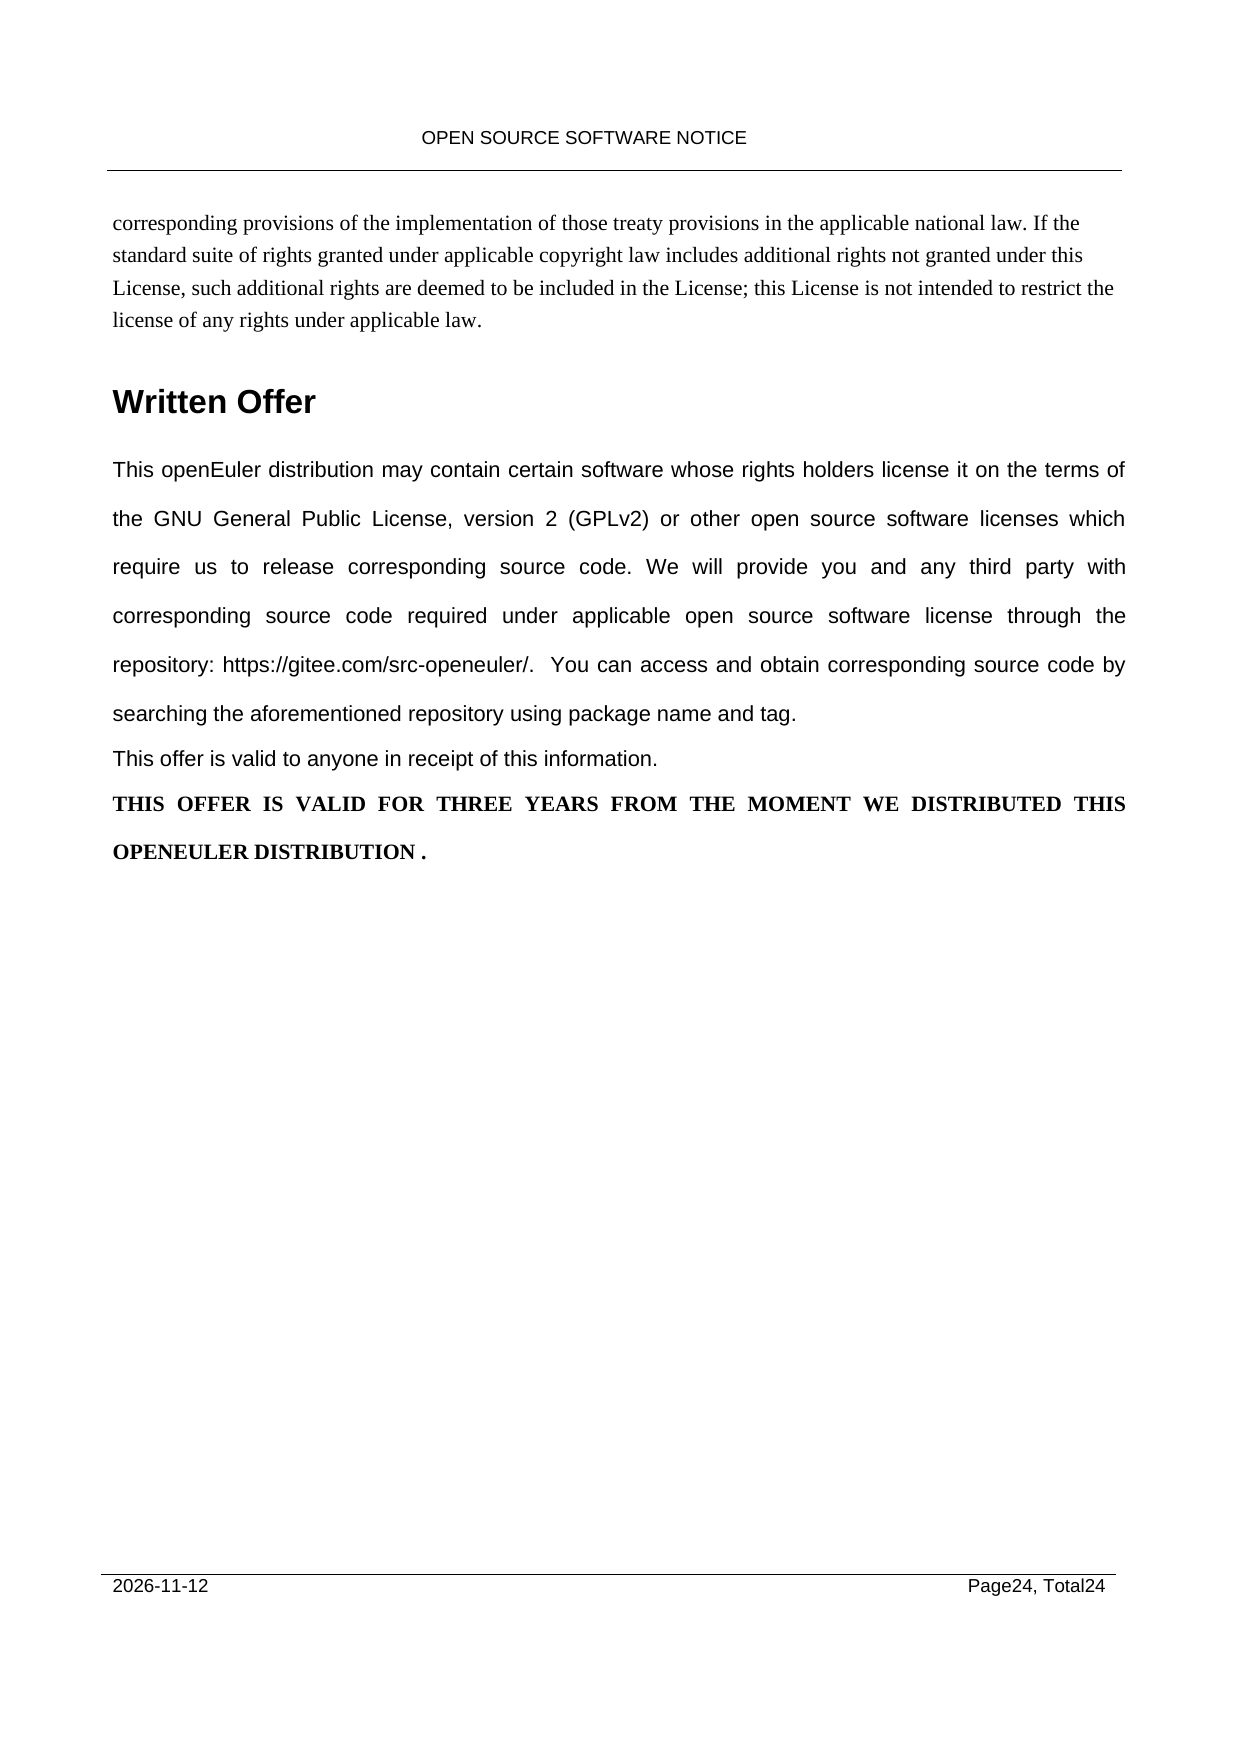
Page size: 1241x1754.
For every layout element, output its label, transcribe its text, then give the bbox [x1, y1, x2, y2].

text Written Offer [112, 369, 1128, 434]
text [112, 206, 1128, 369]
text This offer is valid to anyone in receipt of this information. [112, 742, 1128, 774]
text THIS OFFER IS VALID FOR THREE YEARS FROM THE MOMENT WE DISTRIBUTED THIS OPENEULER DISTRIBUTION . [112, 787, 1128, 868]
text This openEuler distribution may contain certain software whose rights holders license it on the terms of the GNU General Public License, version 2 (GPLv2) or other open source software licenses which require us to release corresponding source code. We will provide you and any third party with corresponding source code required under applicable open source software license through the repository: https://gitee.com/src-openeuler/. You can access and obtain corresponding source code by searching the aforementioned repository using package name and tag. [112, 453, 1128, 729]
